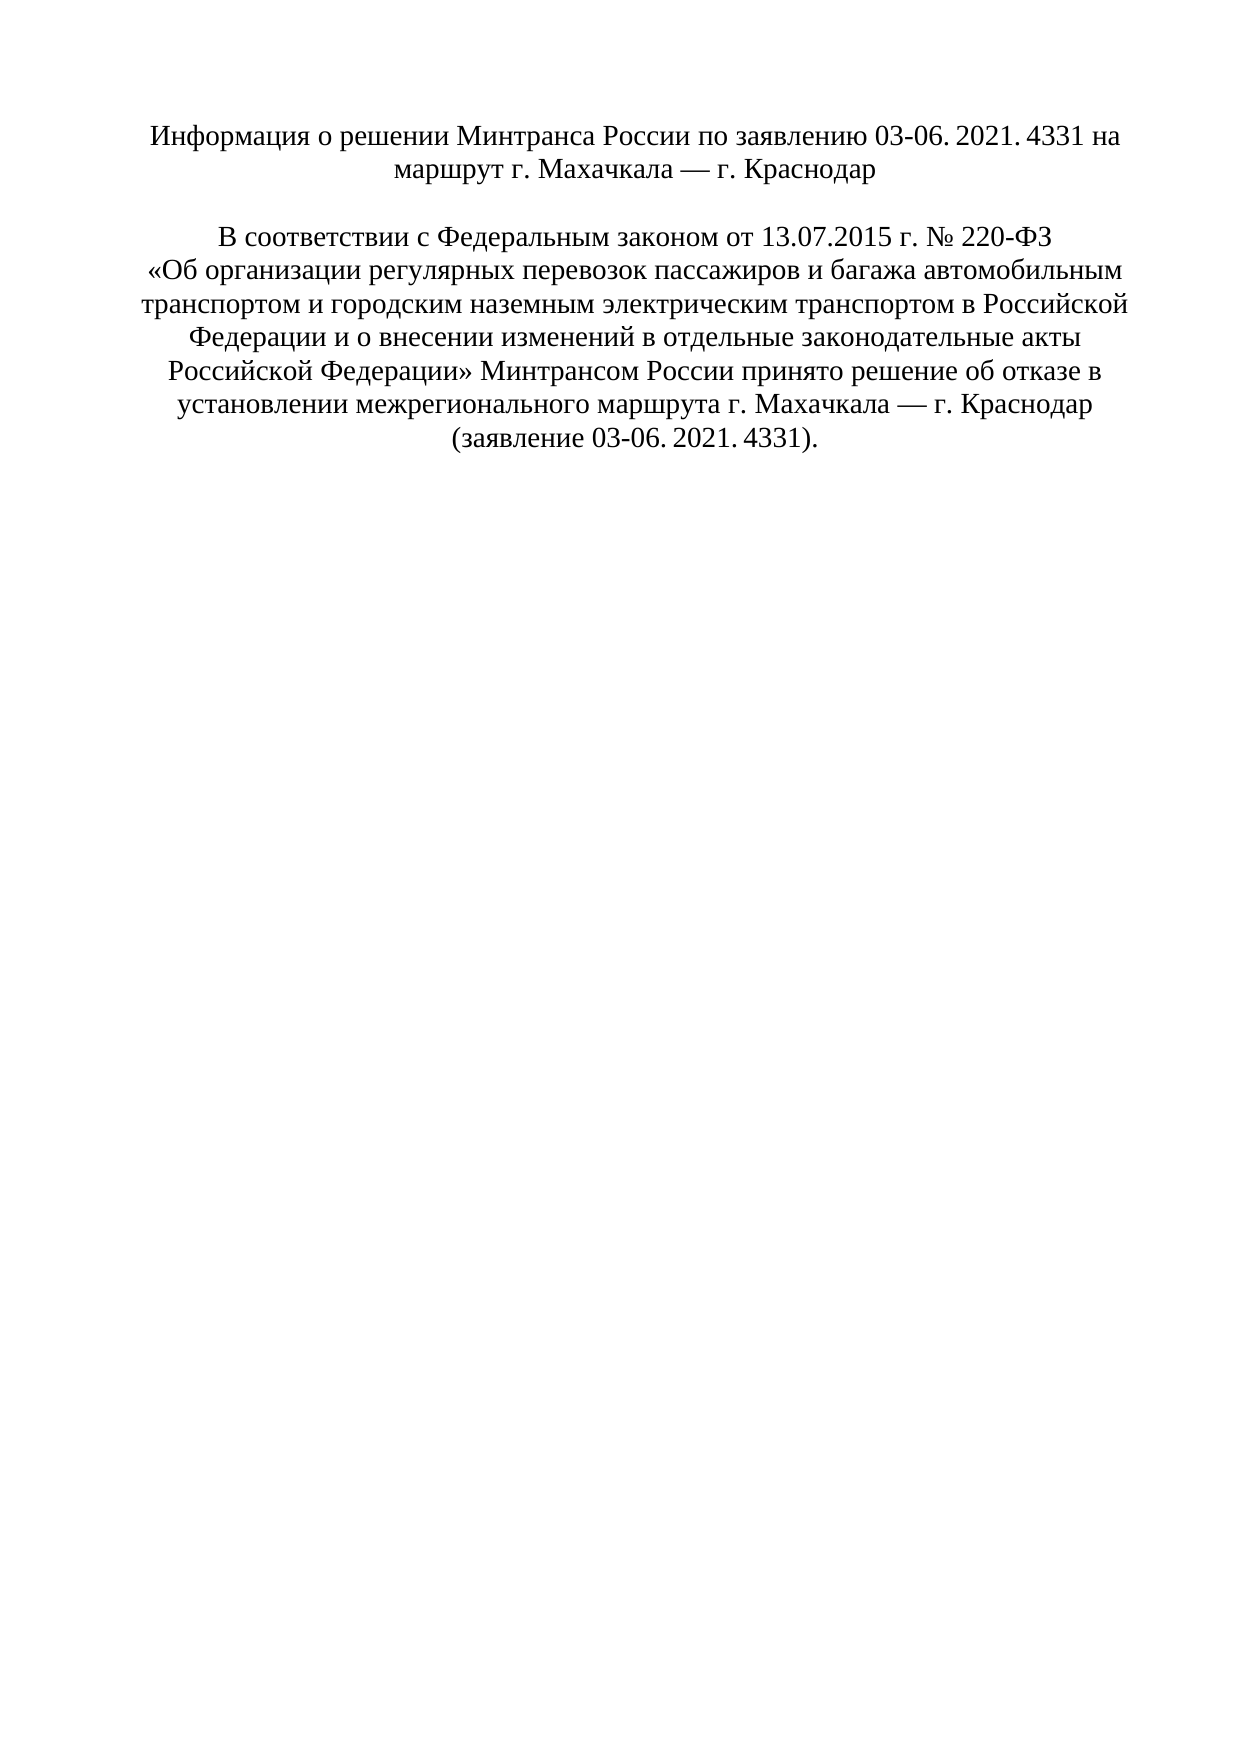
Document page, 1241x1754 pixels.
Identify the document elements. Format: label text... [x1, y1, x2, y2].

text В соответствии с Федеральным законом от 13.07.2015 г. № 220-ФЗ «Об организации регулярных перевозок пассажиров и багажа автомобильным транспортом и городским наземным электрическим транспортом в Российской Федерации и о внесении изменений в отдельные законодательные акты Российской Федерации» Минтрансом России принято решение об отказе в установлении межрегионального маршрута г. Махачкала — г. Краснодар (заявление 03-06. 2021. 4331). [118, 219, 1152, 453]
text Информация о решении Минтранса России по заявлению 03-06. 2021. 4331 на маршрут г. Махачкала — г. Краснодар [118, 118, 1152, 185]
